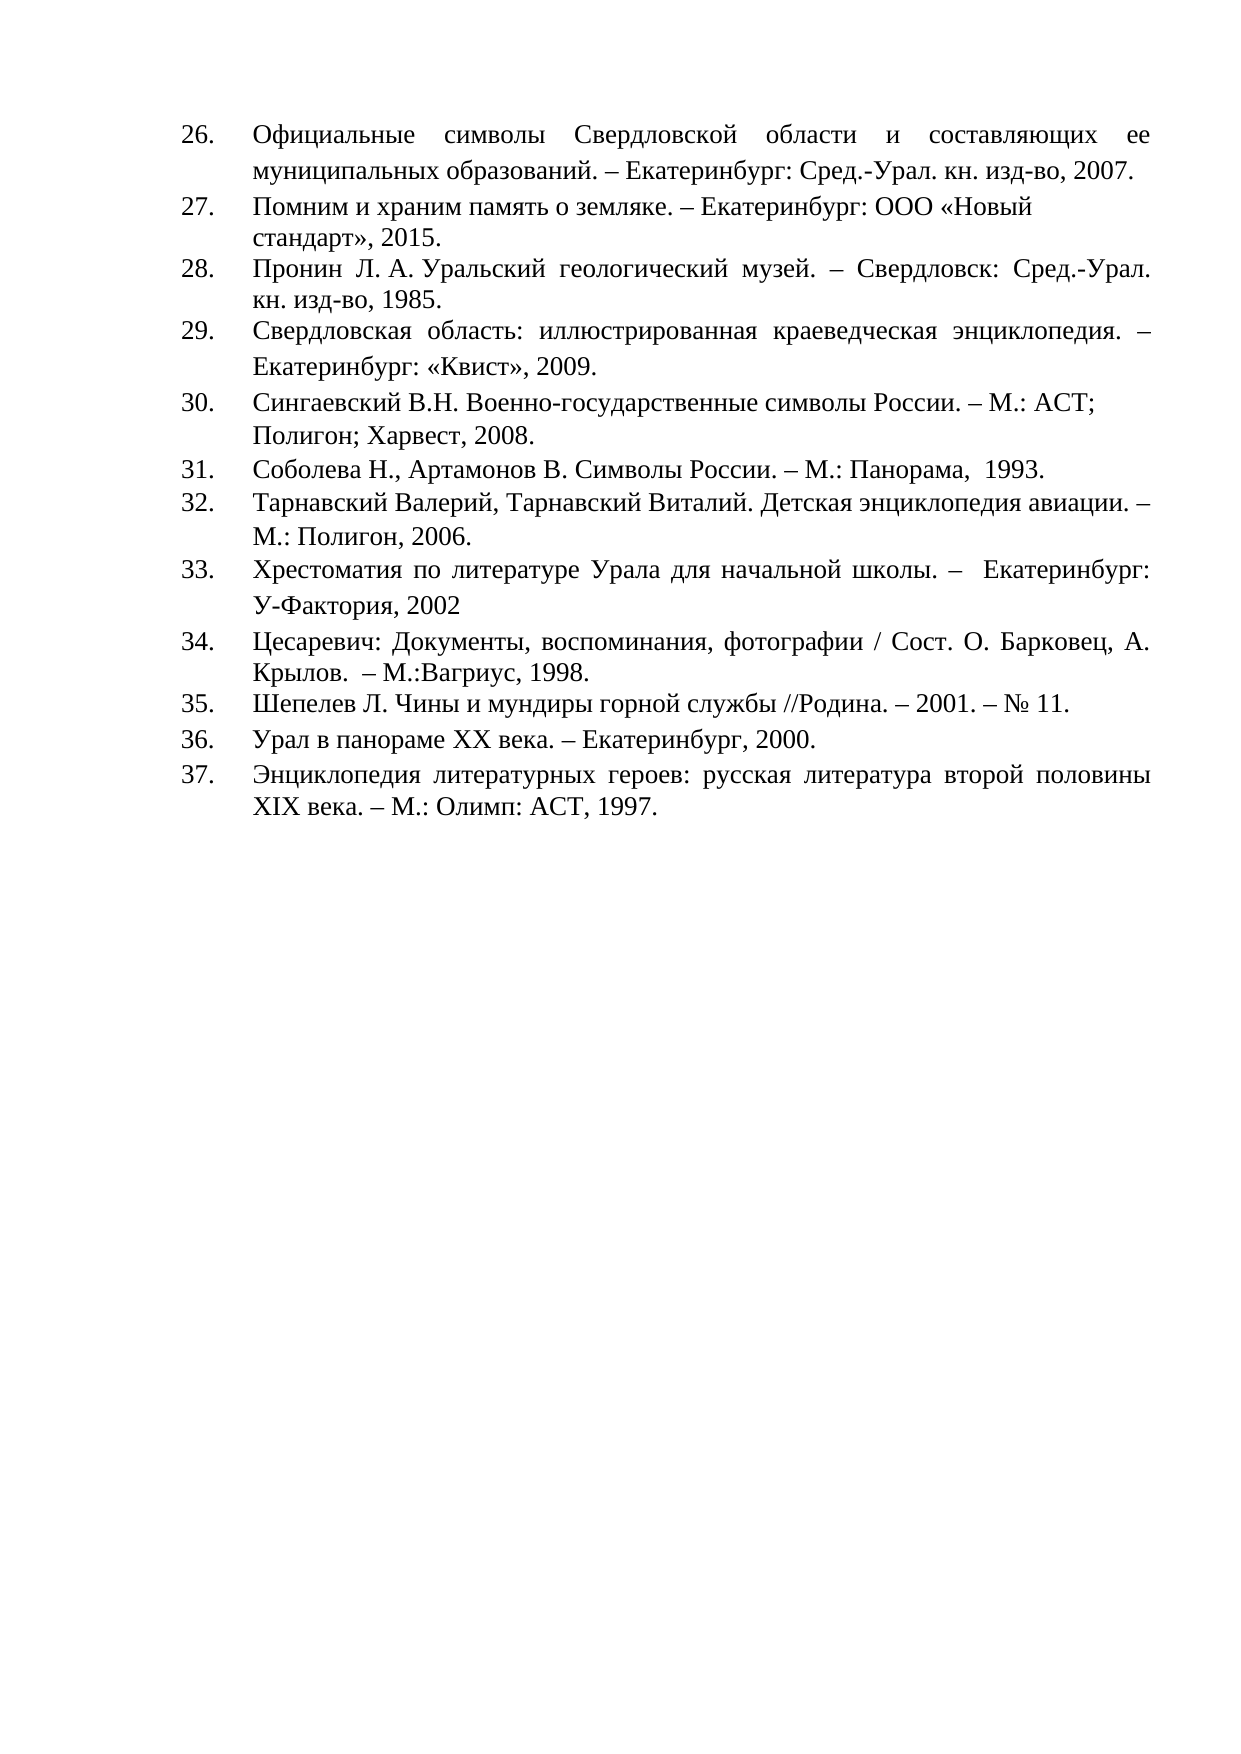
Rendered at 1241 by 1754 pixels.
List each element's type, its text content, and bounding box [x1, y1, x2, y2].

list Энциклопедия литературных героев: русская литература второй половины XIX века. – М.: Олимп: АСТ, 1997. [215, 758, 1152, 821]
list Сингаевский В.Н. Военно-государственные символы России. – М.: АСТ; Полигон; Харвест, 2008. [215, 386, 1152, 450]
list Тарнавский Валерий, Тарнавский Виталий. Детская энциклопедия авиации. – М.: Полигон, 2006. [215, 486, 1152, 551]
list Официальные символы Свердловской области и составляющих ее муниципальных образований. – Екатеринбург: Сред.-Урал. кн. изд-во, 2007. [215, 118, 1152, 185]
list Хрестоматия по литературе Урала для начальной школы. – Екатеринбург: У-Фактория, 2002 [215, 553, 1152, 620]
list Пронин Л. А. Уральский геологический музей. – Свердловск: Сред.-Урал. кн. изд-во, 1985. [215, 252, 1152, 314]
list Помним и храним память о земляке. – Екатеринбург: ООО «Новый стандарт», 2015. [215, 189, 1152, 252]
list Свердловская область: иллюстрированная краеведческая энциклопедия. – Екатеринбург: «Квист», 2009. [215, 314, 1152, 381]
list Шепелев Л. Чины и мундиры горной службы //Родина. – 2001. – № 11. [215, 687, 1152, 718]
list Цесаревич: Документы, воспоминания, фотографии / Сост. О. Барковец, А. Крылов. – М.:Вагриус, 1998. [215, 625, 1152, 687]
list Урал в панораме XX века. – Екатеринбург, 2000. [214, 723, 1152, 754]
list Соболева Н., Артамонов В. Символы России. – М.: Панорама, 1993. [215, 453, 1152, 484]
